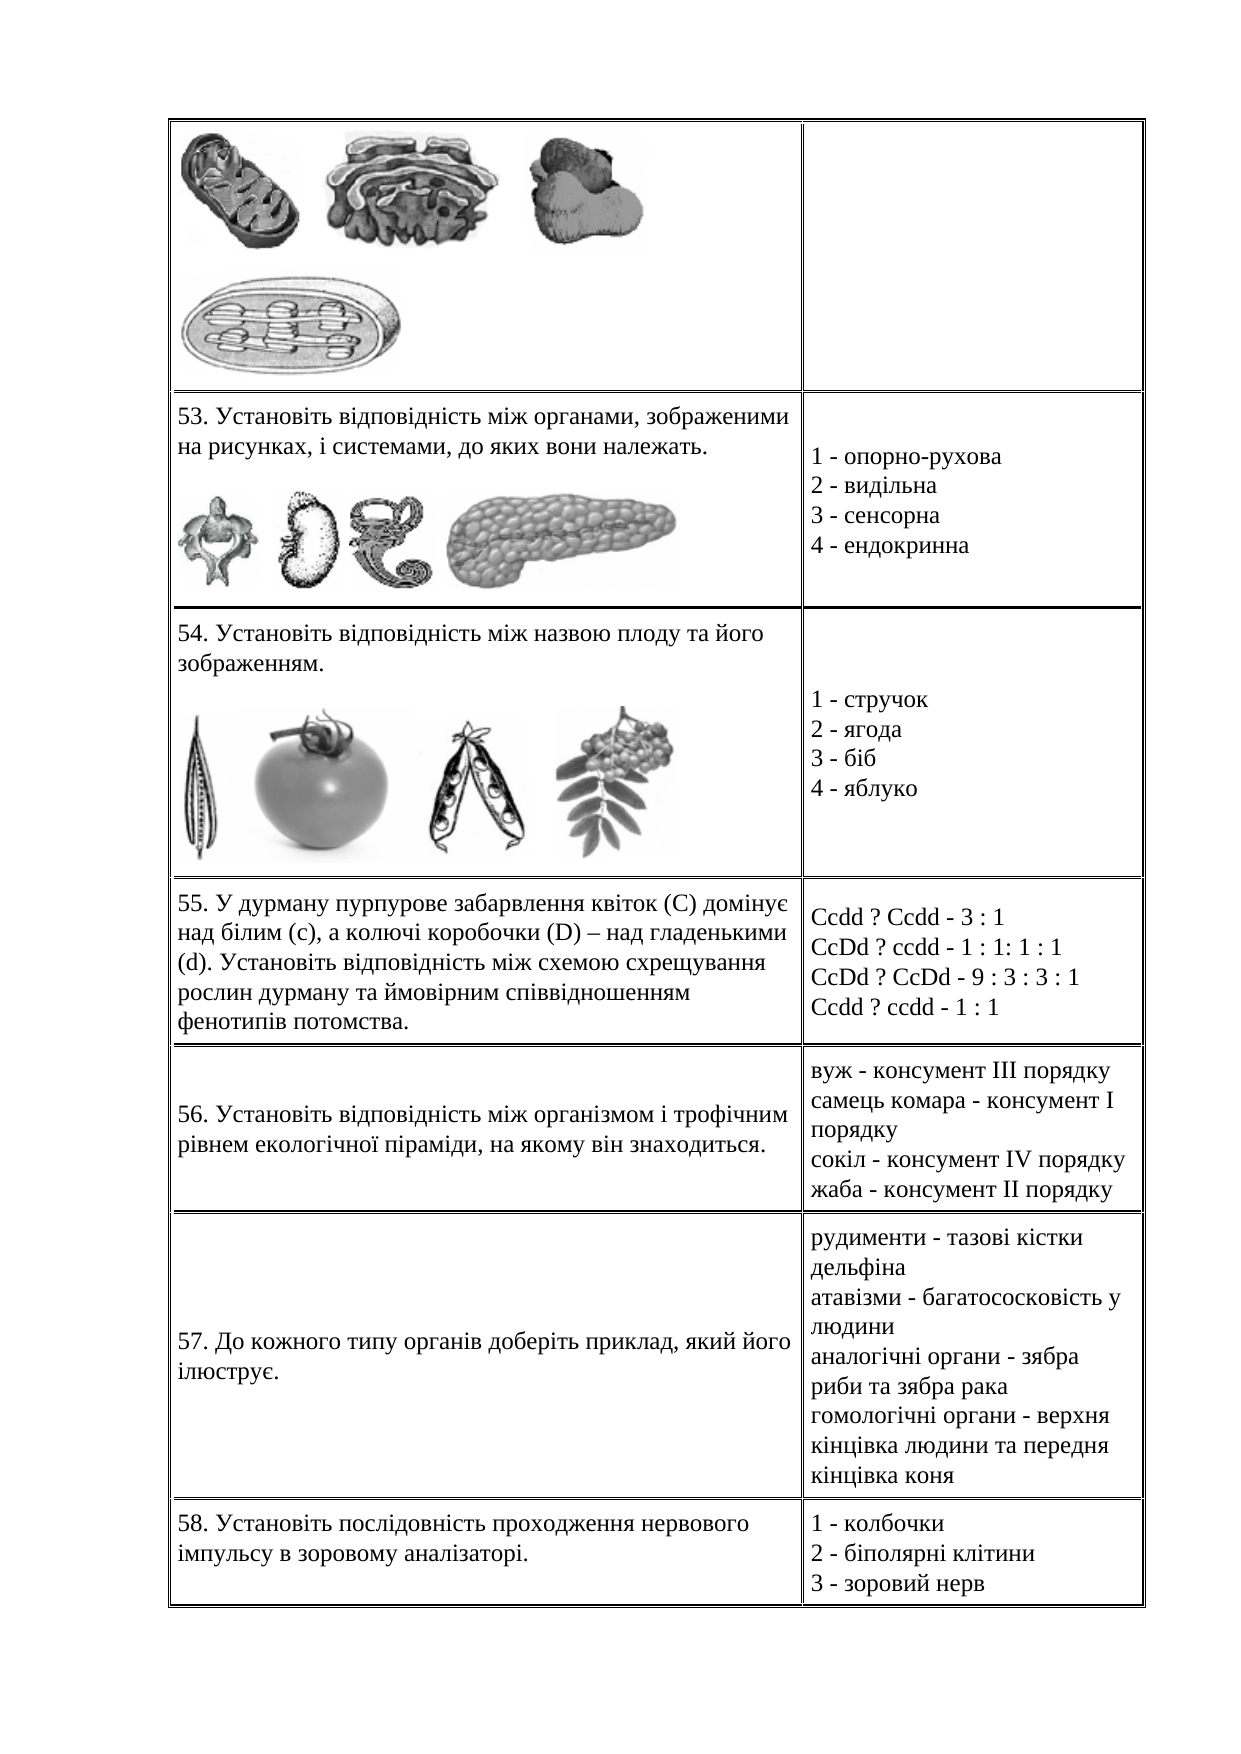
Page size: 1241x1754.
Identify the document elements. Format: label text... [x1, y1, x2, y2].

table_cell 55. У дурману пурпурове забарвлення квіток (C) домінує над білим (c), а колючі коробочки (D) – над гладенькими (d). Установіть відповідність між схемою схрещування рослин дурману та ймовірним співвідношенням фенотипів потомства. [169, 876, 803, 1043]
picture [416, 706, 539, 863]
table_cell Ccdd ? Ccdd - 3 : 1 CcDd ? ccdd - 1 : 1: 1 : 1 CcDd ? CcDd - 9 : 3 : 3 : 1 Ccdd ? ccdd - 1 : 1 [803, 876, 1144, 1043]
table_cell 53. Установіть відповідність між органами, зображеними на рисунках, і системами, до яких вони належать. [171, 390, 801, 606]
table_cell 57. До кожного типу органів доберіть приклад, який його ілюструє. [171, 1210, 801, 1496]
picture [239, 706, 411, 863]
picture [444, 489, 680, 593]
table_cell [171, 122, 803, 389]
table_cell 54. Установіть відповідність між назвою плоду та його зображенням. [171, 606, 801, 876]
picture [349, 489, 439, 593]
picture [310, 129, 514, 253]
table_cell 1 - опорно-рухова 2 - видільна 3 - сенсорна 4 - ендокринна [804, 390, 1143, 606]
picture [177, 706, 234, 863]
picture [271, 489, 343, 593]
picture [177, 129, 304, 253]
picture [177, 489, 265, 593]
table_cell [803, 1496, 1143, 1604]
picture [544, 706, 676, 863]
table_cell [171, 1496, 803, 1604]
table_cell 1 - стручок 2 - ягода 3 - біб 4 - яблуко [804, 606, 1142, 876]
table_cell рудименти - тазові кістки дельфіна атавізми - багатососковість у людини аналогічні органи - зябра риби та зябра рака гомологічні органи - верхня кінцівка людини та передня кінцівка коня [804, 1210, 1143, 1496]
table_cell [803, 122, 1142, 389]
table_cell 56. Установіть відповідність між організмом і трофічним рівнем екологічної піраміди, на якому він знаходиться. [171, 1043, 801, 1210]
table_cell вуж - консумент ІІІ порядку самець комара - консумент І порядку сокіл - консумент IV порядку жаба - консумент ІІ порядку [804, 1043, 1143, 1210]
picture [519, 129, 650, 253]
picture [177, 258, 412, 382]
